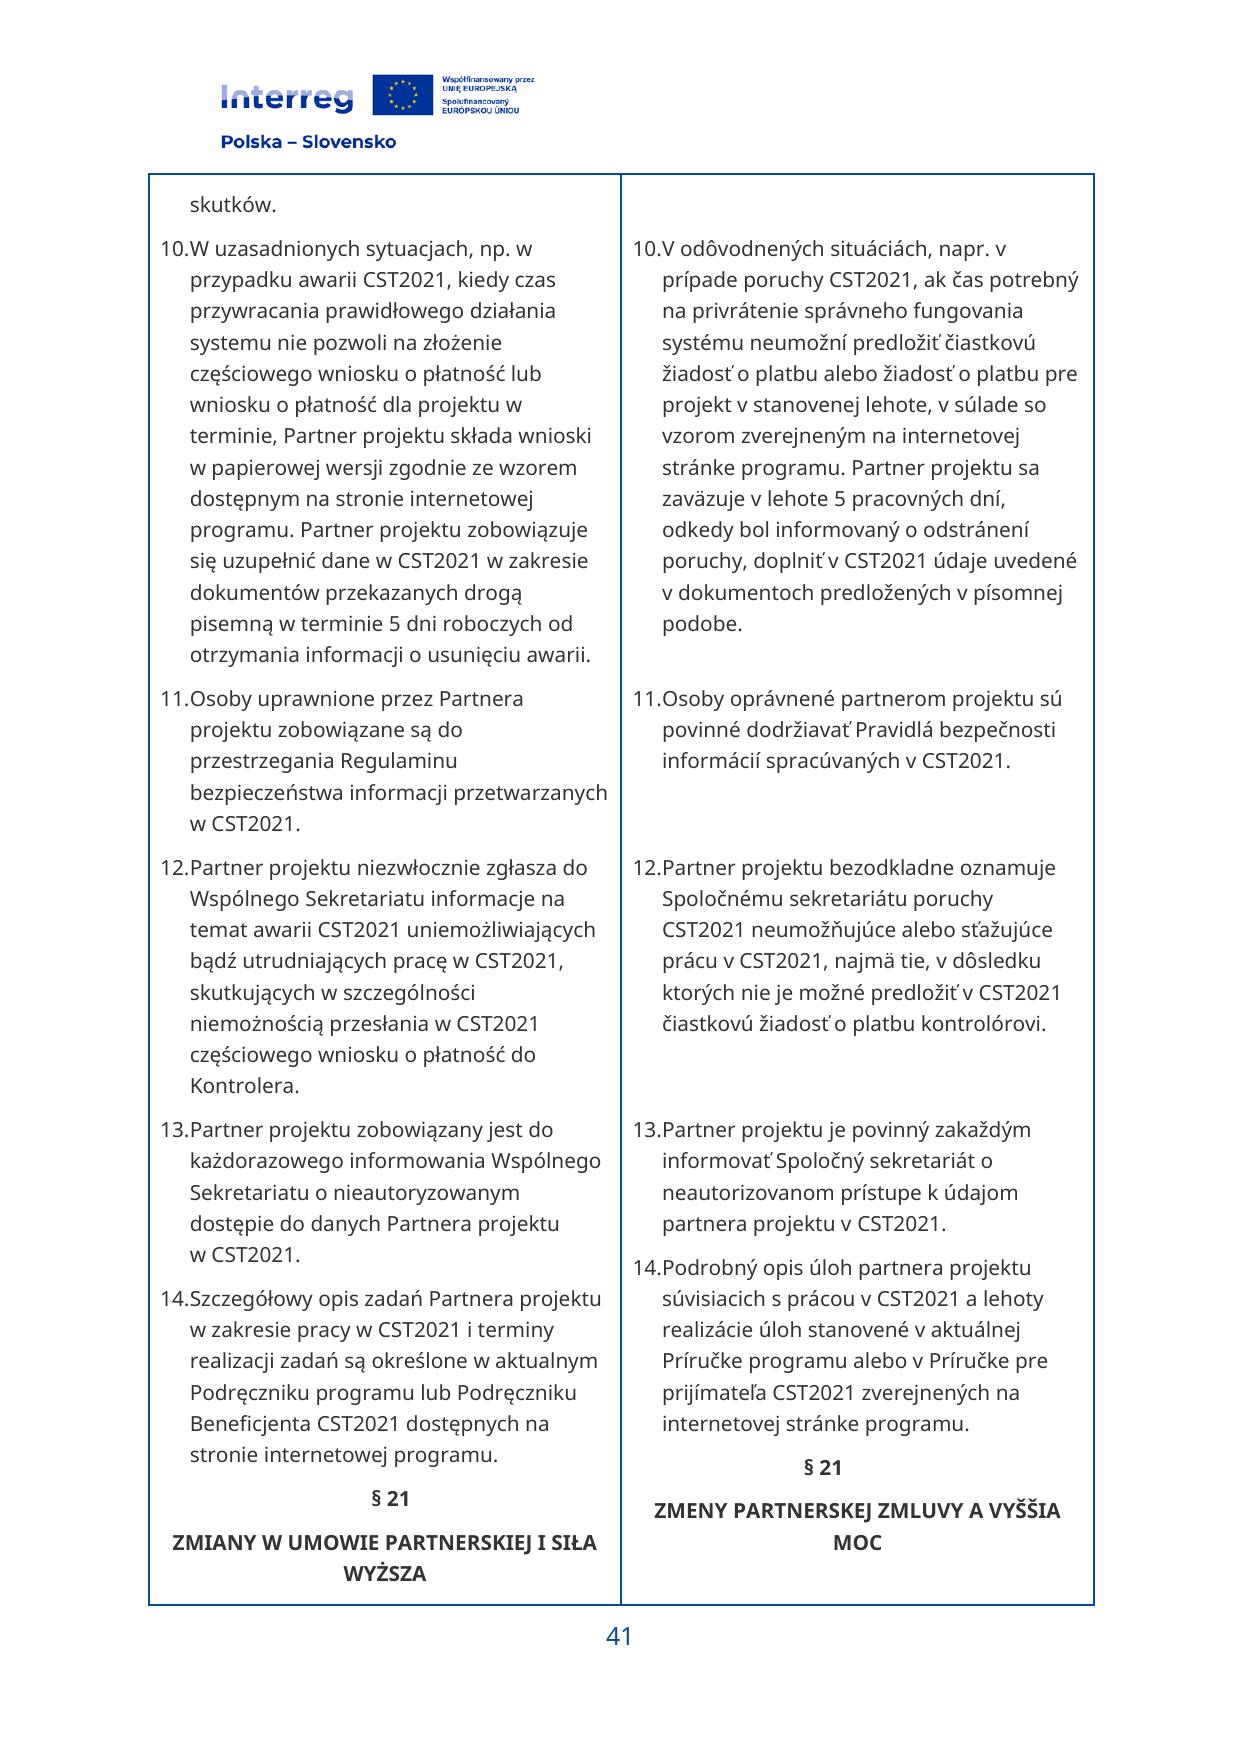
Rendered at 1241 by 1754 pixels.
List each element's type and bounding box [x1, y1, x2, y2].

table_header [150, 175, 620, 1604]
picture [201, 54, 594, 173]
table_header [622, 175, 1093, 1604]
